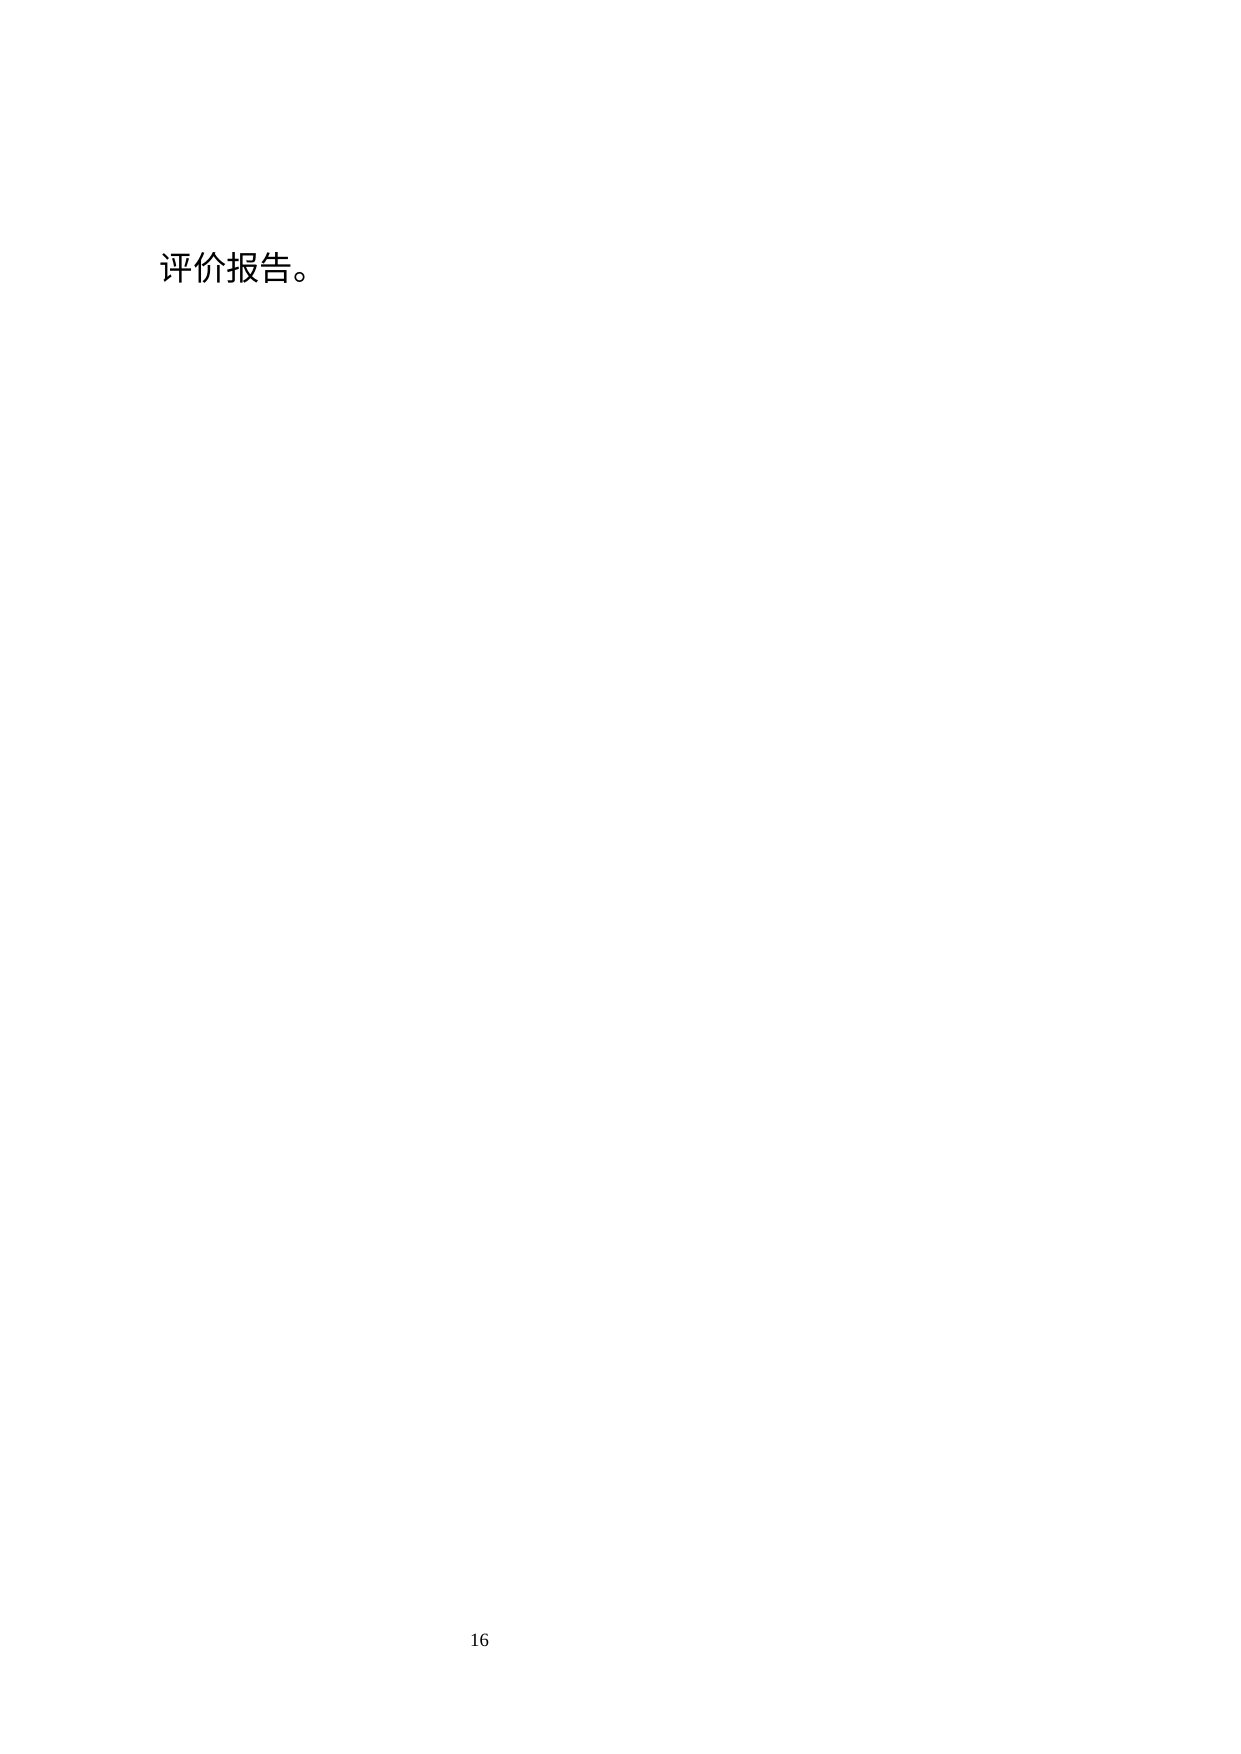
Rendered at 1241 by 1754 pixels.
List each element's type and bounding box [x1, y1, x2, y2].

text [159, 233, 1081, 298]
